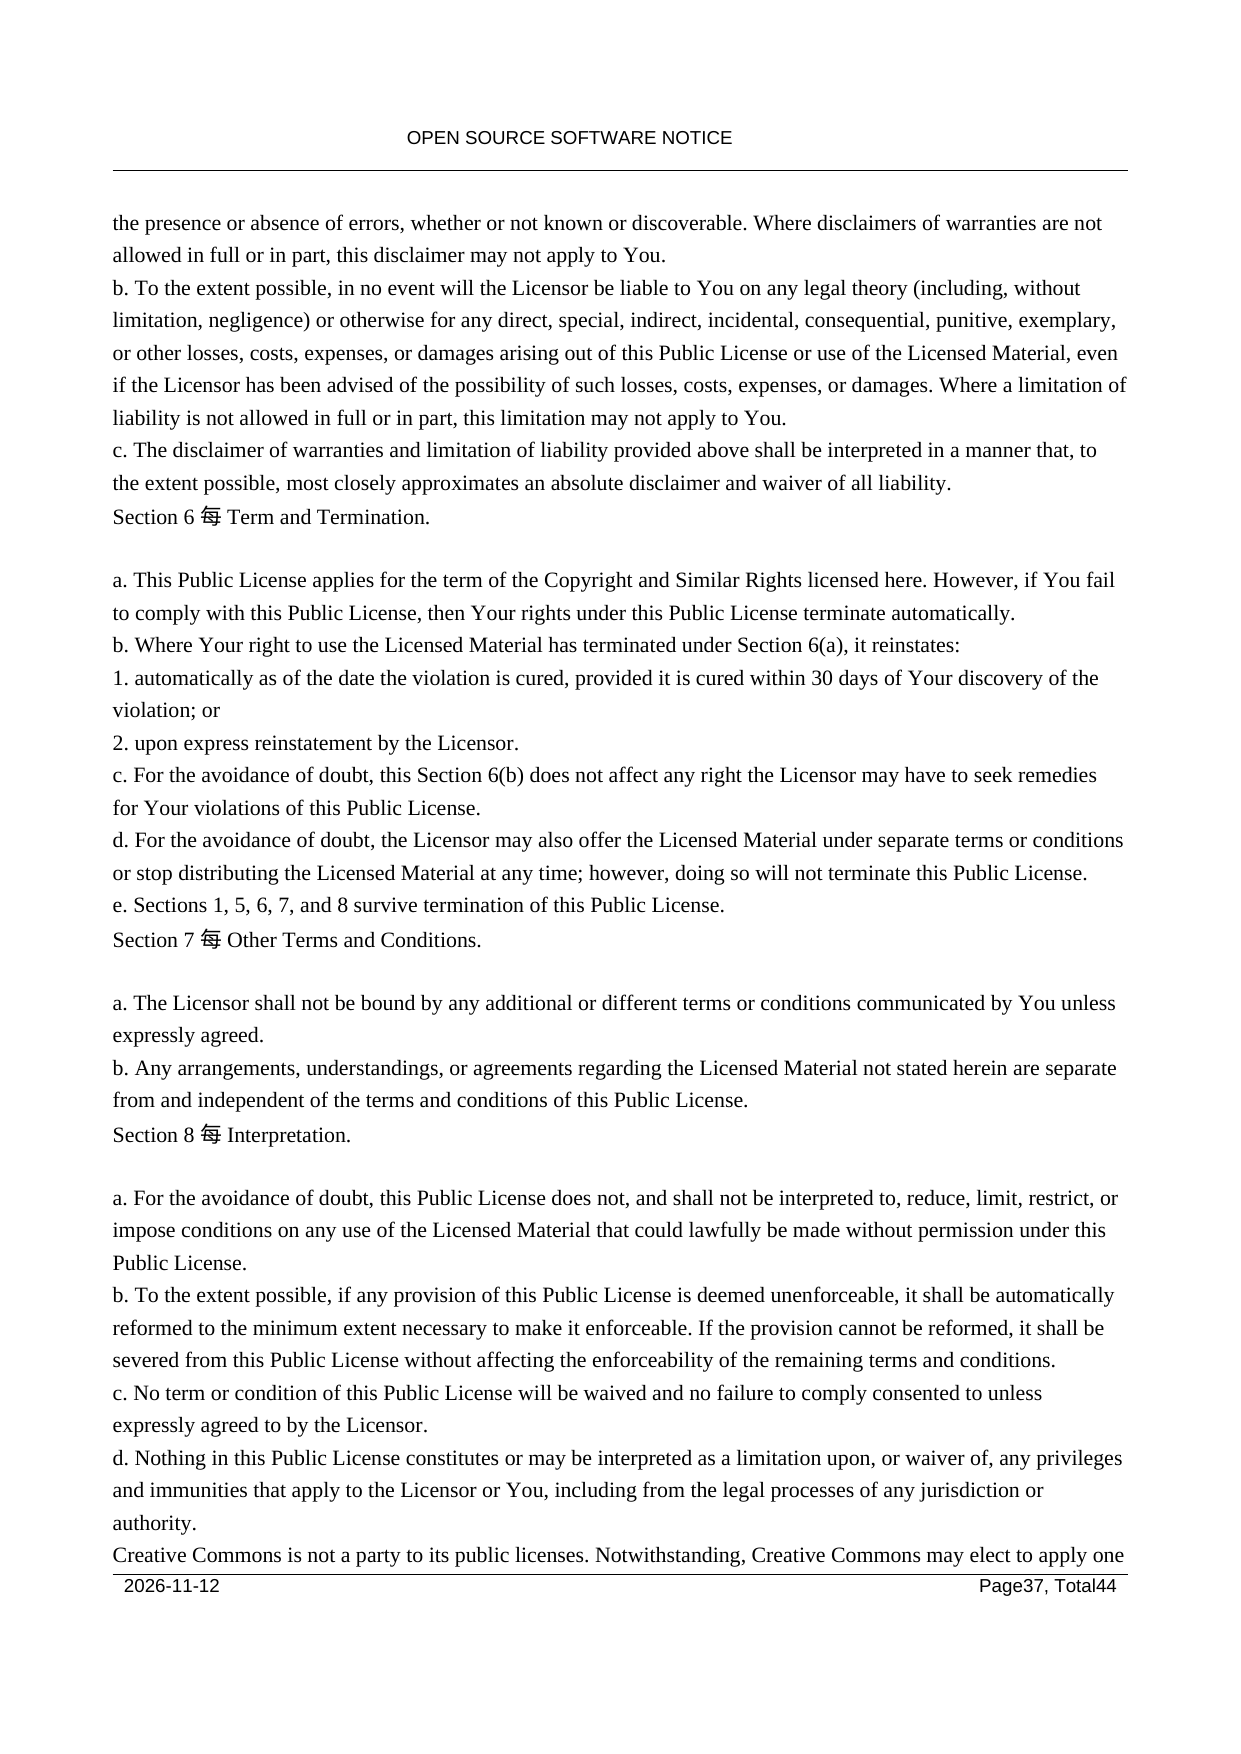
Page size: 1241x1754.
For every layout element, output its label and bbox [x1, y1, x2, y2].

text [112, 206, 1128, 1571]
